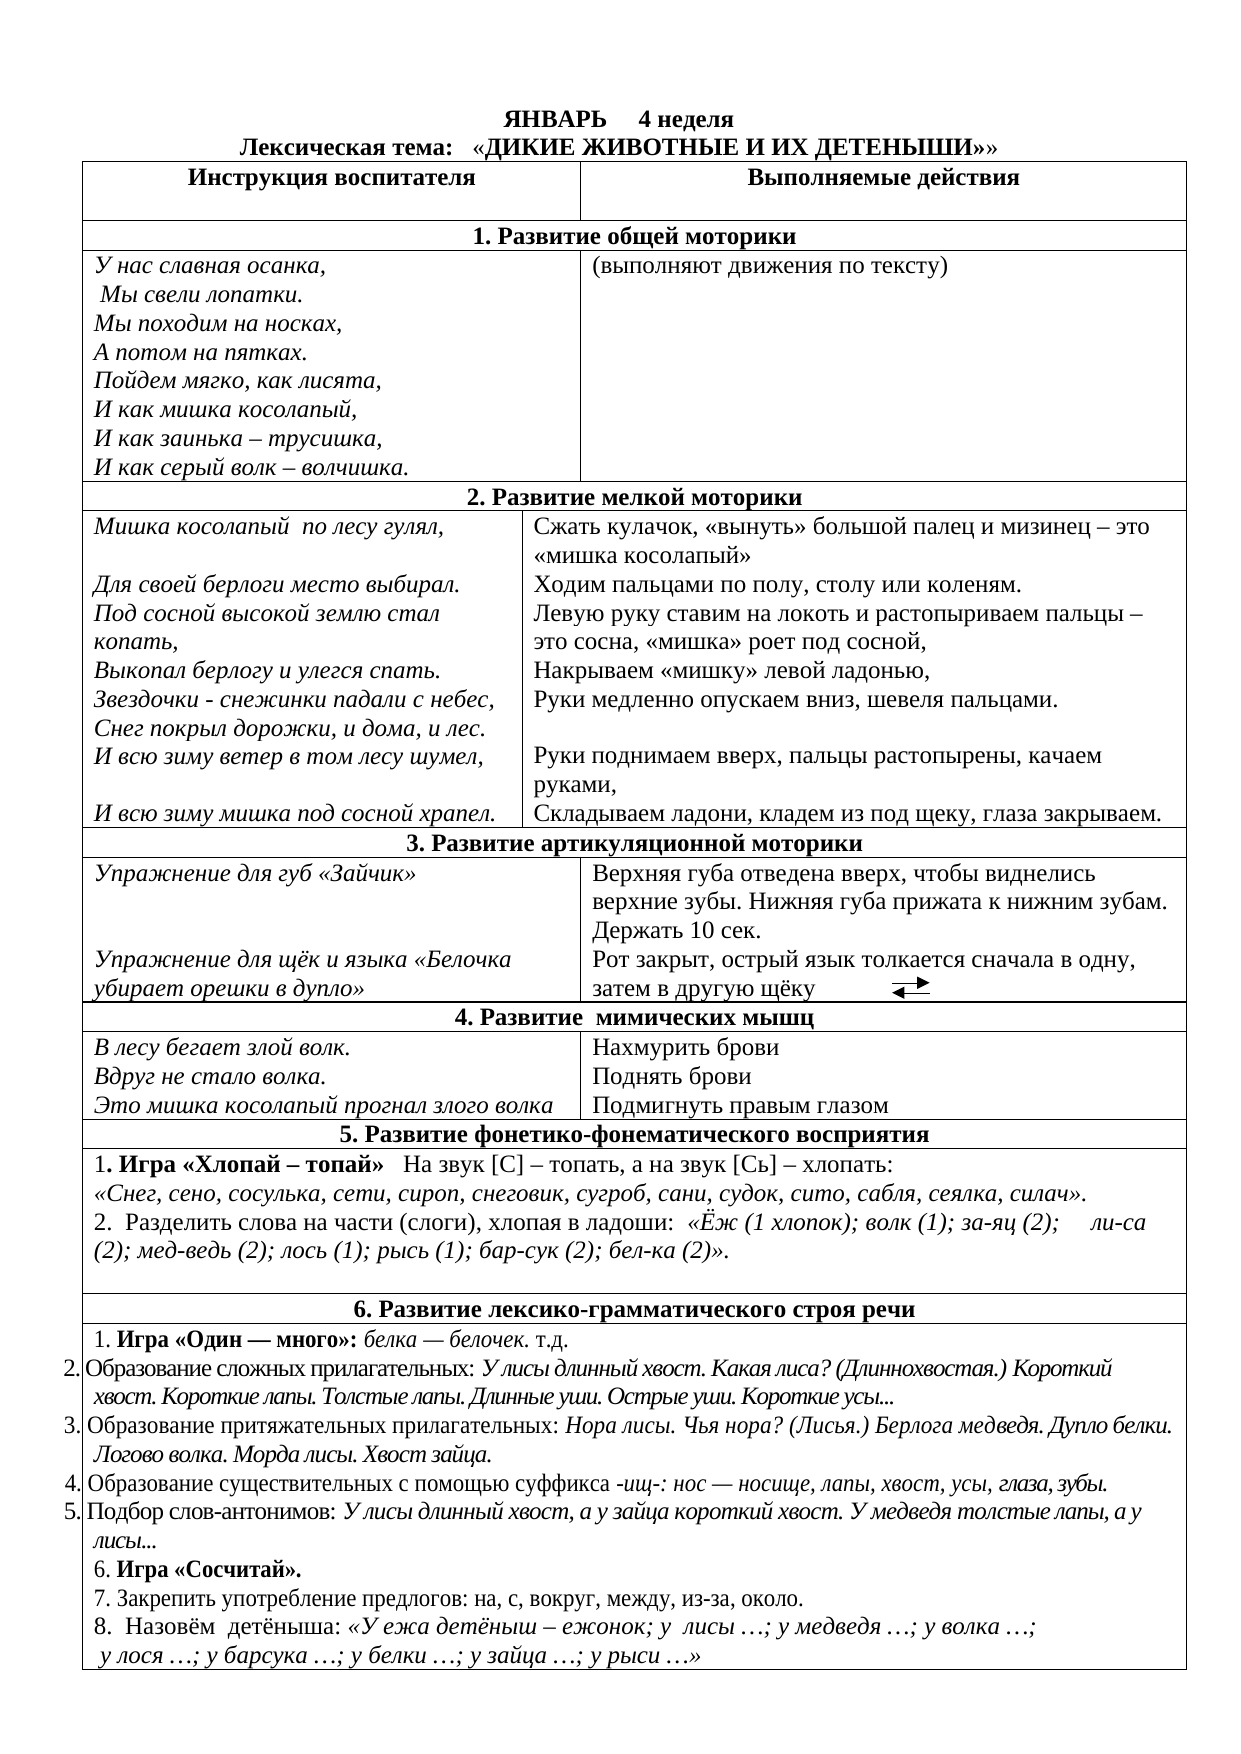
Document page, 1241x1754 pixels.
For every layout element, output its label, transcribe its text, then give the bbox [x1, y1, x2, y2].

text Лексическая тема: «ДИКИЕ ЖИВОТНЫЕ И ИХ ДЕТЕНЫШИ»» [94, 132, 1144, 161]
table_header Инструкция воспитателя [83, 162, 580, 220]
table_cell 1. Игра «Хлопай – топай» На звук [С] – топать, а на звук [Сь] – хлопать: «Снег, сено, сосулька, сети, сироп, снеговик, сугроб, сани, судок, сито, сабля, сеялка, силач». 2. Разделить слова на части (слоги), хлопая в ладоши: «Ёж (1 хлопок); волк (1); за-яц (2); ли-са (2); мед-ведь (2); лось (1); рысь (1); бар-сук (2); бел-ка (2)». [83, 1149, 1186, 1293]
table_cell 6. Развитие лексико-грамматического строя речи [83, 1294, 1186, 1323]
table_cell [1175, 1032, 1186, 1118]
table_cell У нас славная осанка, Мы свели лопатки. Мы походим на носках, А потом на пятках. Пойдем мягко, как лисята, И как мишка косолапый, И как заинька – трусишка, И как серый волк – волчишка. [83, 251, 580, 481]
table_cell 3. Развитие артикуляционной моторики [83, 828, 1186, 857]
table_cell 1. Развитие общей моторики [83, 221, 1186, 249]
table_cell 5. Развитие фонетико-фонематического восприятия [83, 1120, 1186, 1148]
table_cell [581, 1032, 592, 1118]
table_cell 4. Развитие мимических мышц [83, 1003, 1186, 1031]
table_cell (выполняют движения по тексту) [581, 251, 1186, 481]
table_cell Мишка косолапый по лесу гулял, Для своей берлоги место выбирал. Под сосной высокой землю стал копать, Выкопал берлогу и улегся спать. Звездочки - снежинки падали с небес, Снег покрыл дорожки, и дома, и лес. И всю зиму ветер в том лесу шумел, И всю зиму мишка под сосной храпел. [83, 511, 522, 827]
table_cell В лесу бегает злой волк. Вдруг не стало волка. Это мишка косолапый прогнал злого волка [83, 1032, 580, 1118]
table_header Выполняемые действия [581, 162, 1186, 220]
table_cell Сжать кулачок, «вынуть» большой палец и мизинец – это «мишка косолапый» Ходим пальцами по полу, столу или коленям. Левую руку ставим на локоть и растопыриваем пальцы – это сосна, «мишка» роет под сосной, Накрываем «мишку» левой ладонью, Руки медленно опускаем вниз, шевеля пальцами. Руки поднимаем вверх, пальцы растопырены, качаем руками, Складываем ладони, кладем из под щеку, глаза закрываем. [523, 511, 1186, 827]
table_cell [83, 1324, 1186, 1669]
table_cell Верхняя губа отведена вверх, чтобы виднелись верхние зубы. Нижняя губа прижата к нижним зубам. Держать 10 сек. Рот закрыт, острый язык толкается сначала в одну, затем в другую щёку [581, 858, 1186, 1001]
table_cell 2. Развитие мелкой моторики [83, 482, 1186, 510]
table_cell Упражнение для губ «Зайчик» Упражнение для щёк и языка «Белочка убирает орешки в дупло» [83, 858, 580, 1001]
text ЯНВАРЬ 4 неделя [94, 104, 1144, 132]
